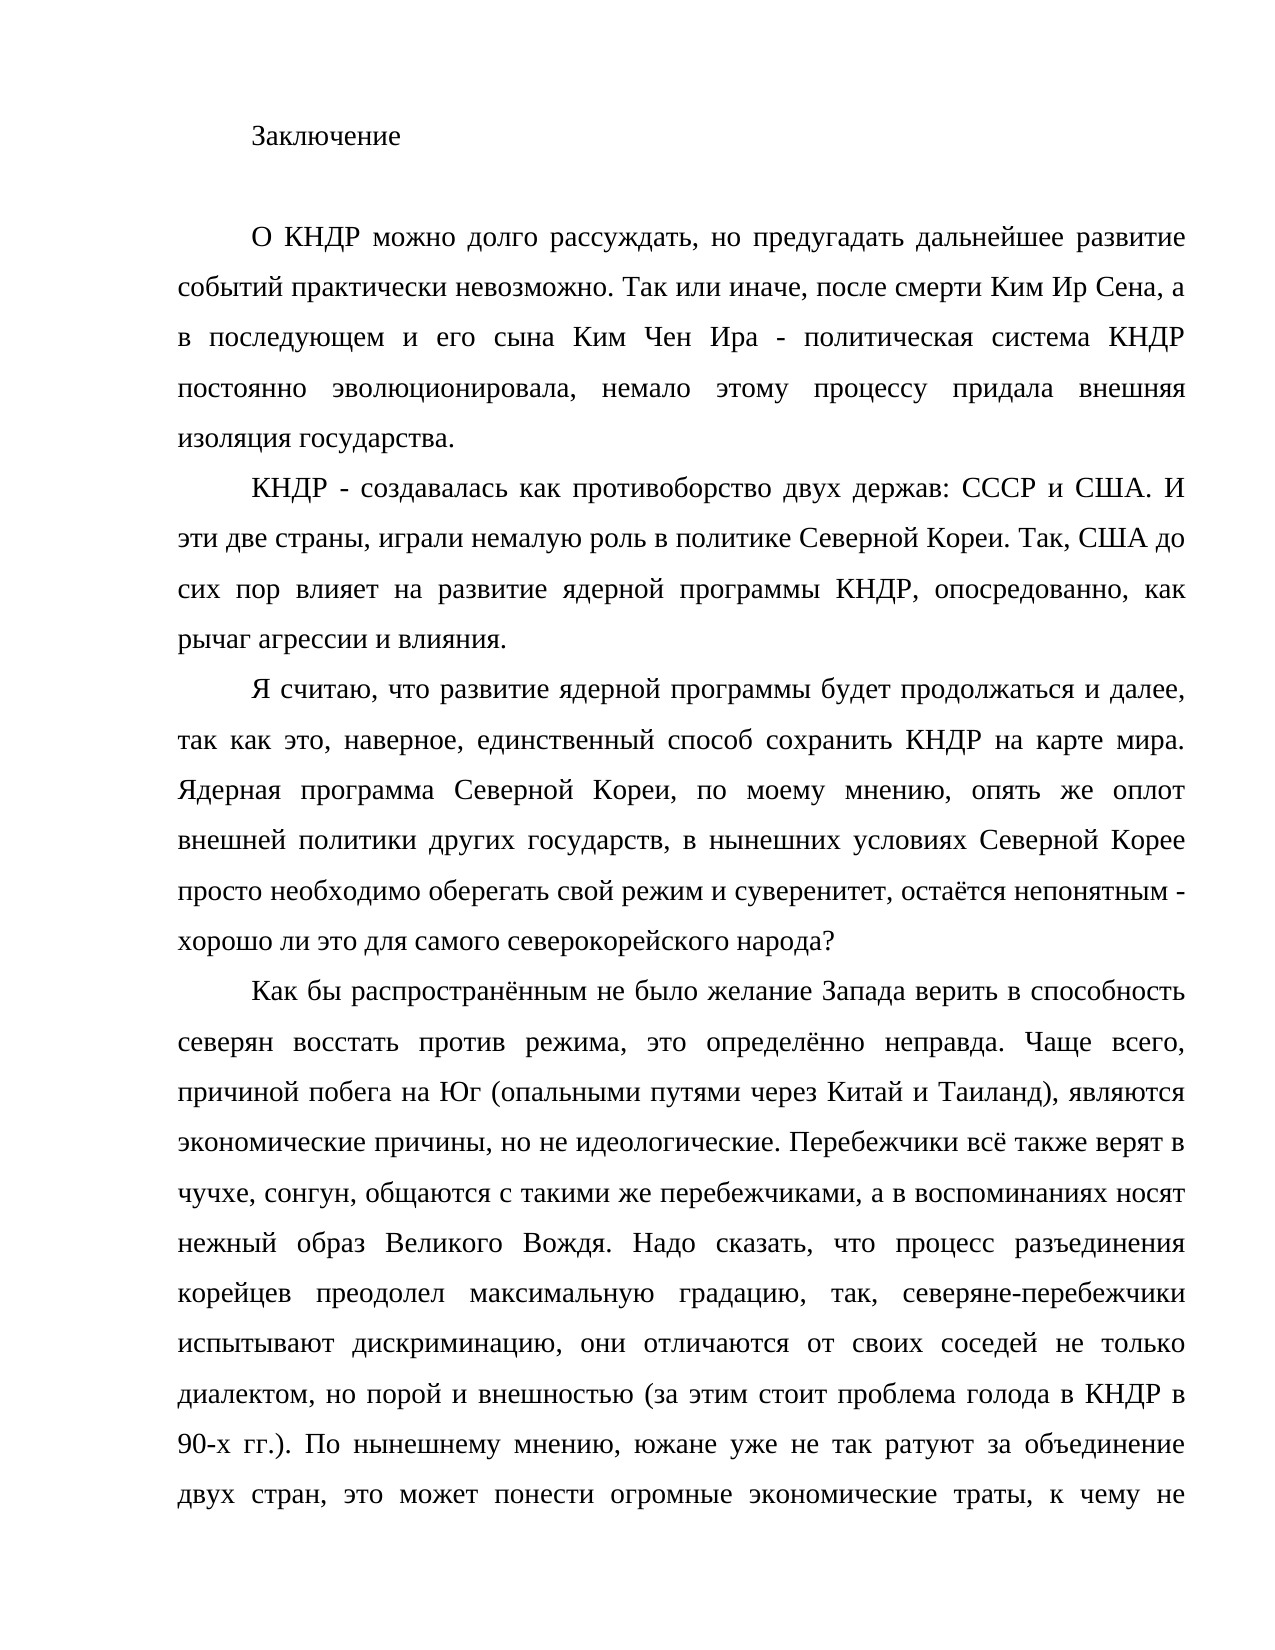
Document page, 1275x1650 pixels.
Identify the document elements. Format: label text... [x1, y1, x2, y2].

text О КНДР можно долго рассуждать, но предугадать дальнейшее развитие событий практически невозможно. Так или иначе, после смерти Ким Ир Сена, а в последующем и его сына Ким Чен Ира - политическая система КНДР постоянно эволюционировала, немало этому процессу придала внешняя изоляция государства. [177, 219, 1186, 453]
text КНДР - создавалась как противоборство двух держав: СССР и США. И эти две страны, играли немалую роль в политике Северной Кореи. Так, США до сих пор влияет на развитие ядерной программы КНДР, опосредованно, как рычаг агрессии и влияния. [177, 470, 1186, 655]
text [177, 973, 1186, 1510]
subtitle Заключение [177, 118, 1186, 152]
text Я считаю, что развитие ядерной программы будет продолжаться и далее, так как это, наверное, единственный способ сохранить КНДР на карте мира. Ядерная программа Северной Кореи, по моему мнению, опять же оплот внешней политики других государств, в нынешних условиях Северной Корее просто необходимо оберегать свой режим и суверенитет, остаётся непонятным - хорошо ли это для самого северокорейского народа? [177, 672, 1186, 957]
